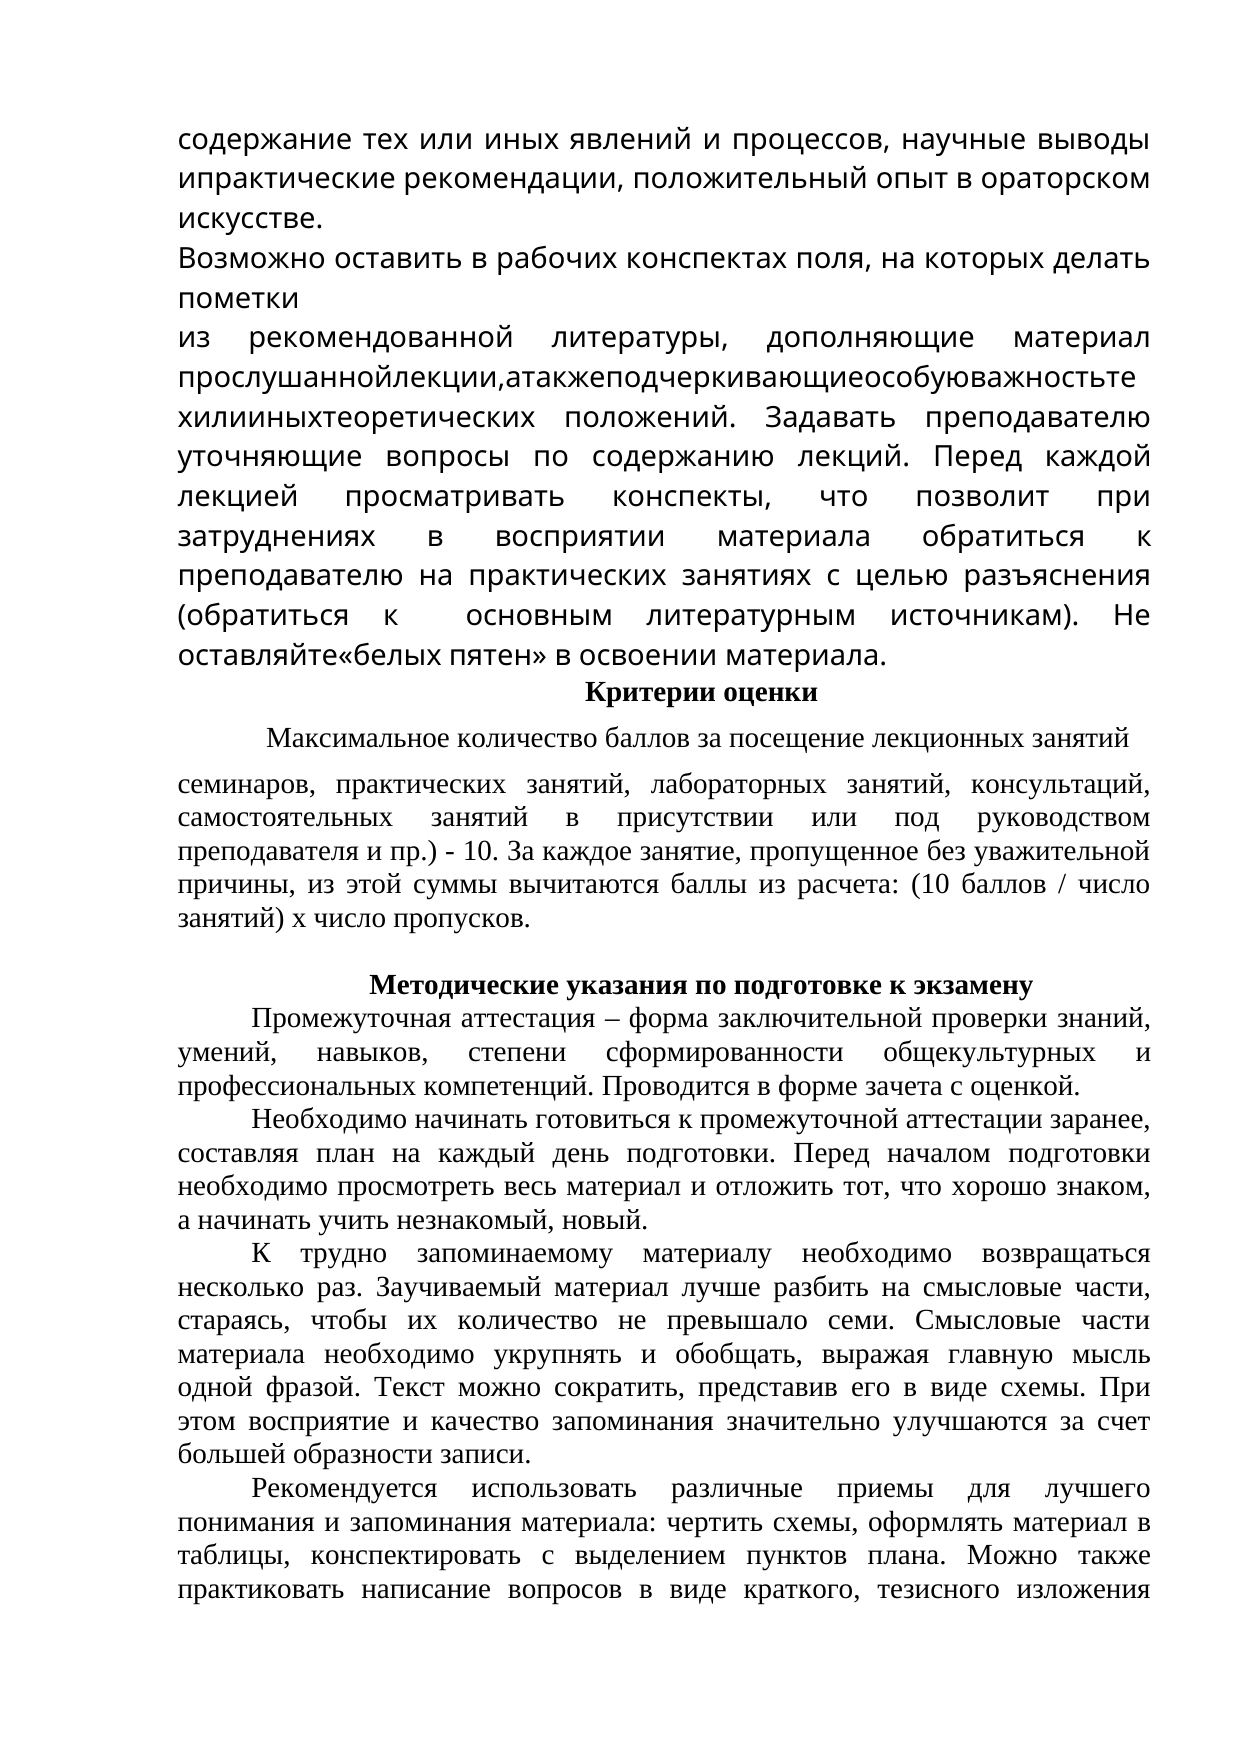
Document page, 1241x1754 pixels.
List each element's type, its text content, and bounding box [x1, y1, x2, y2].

text Максимальное количество баллов за посещение лекционных занятий [177, 720, 1152, 753]
text семинаров, практических занятий, лабораторных занятий, консультаций, самостоятельных занятий в присутствии или под руководством преподавателя и пр.) - 10. За каждое занятие, пропущенное без уважительной причины, из этой суммы вычитаются баллы из расчета: (10 баллов / число занятий) х число пропусков. [177, 766, 1152, 933]
text Промежуточная аттестация – форма заключительной проверки знаний, умений, навыков, степени сформированности общекультурных и профессиональных компетенций. Проводится в форме зачета с оценкой. [177, 1001, 1152, 1101]
text Методические указания по подготовке к экзамену [177, 967, 1152, 1001]
text Критерии оценки [177, 674, 1152, 707]
text Возможно оставить в рабочих конспектах поля, на которых делать пометки [177, 237, 1152, 317]
text Необходимо начинать готовиться к промежуточной аттестации заранее, составляя план на каждый день подготовки. Перед началом подготовки необходимо просмотреть весь материал и отложить тот, что хорошо знаком, а начинать учить незнакомый, новый. [177, 1101, 1152, 1235]
text К трудно запоминаемому материалу необходимо возвращаться несколько раз. Заучиваемый материал лучше разбить на смысловые части, стараясь, чтобы их количество не превышало семи. Смысловые части материала необходимо укрупнять и обобщать, выражая главную мысль одной фразой. Текст можно сократить, представив его в виде схемы. При этом восприятие и качество запоминания значительно улучшаются за счет большей образности записи. [177, 1235, 1152, 1470]
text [177, 1470, 1152, 1604]
text из рекомендованной литературы, дополняющие материал прослушаннойлекции,атакжеподчеркивающиеособуюважностьтехилииныхтеоретических положений. Задавать преподавателю уточняющие вопросы по содержанию лекций. Перед каждой лекцией просматривать конспекты, что позволит при затруднениях в восприятии материала обратиться к преподавателю на практических занятиях с целью разъяснения (обратиться к основным литературным источникам). Не оставляйте«белых пятен» в освоении материала. [177, 317, 1152, 674]
text содержание тех или иных явлений и процессов, научные выводы ипрактические рекомендации, положительный опыт в ораторском искусстве. [177, 118, 1152, 237]
